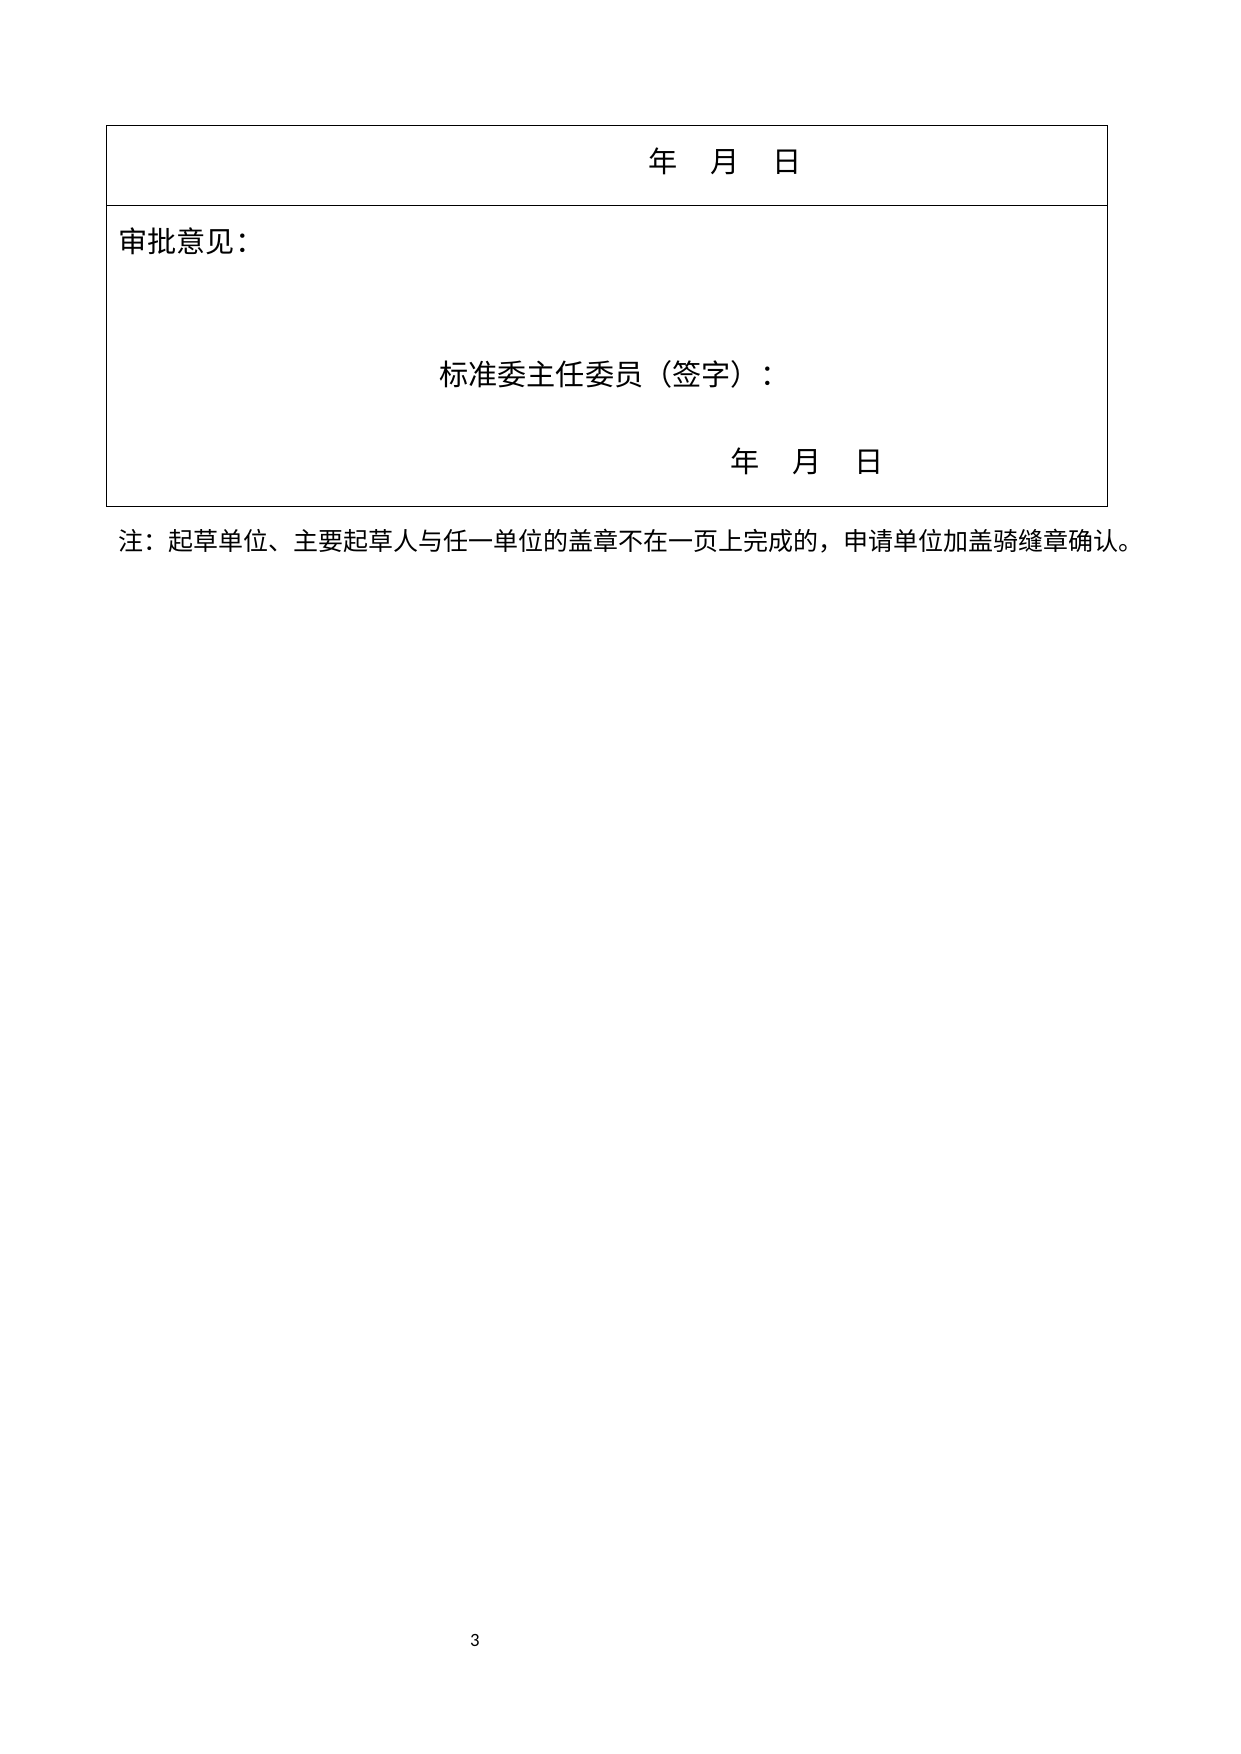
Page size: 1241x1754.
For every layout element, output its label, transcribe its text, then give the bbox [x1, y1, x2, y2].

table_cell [107, 126, 1107, 205]
table_cell 审批意见： 标准委主任委员（签字）： 年 月 日 [107, 206, 1107, 506]
text 注：起草单位、主要起草人与任一单位的盖章不在一页上完成的，申请单位加盖骑缝章确认。 [118, 507, 1122, 573]
